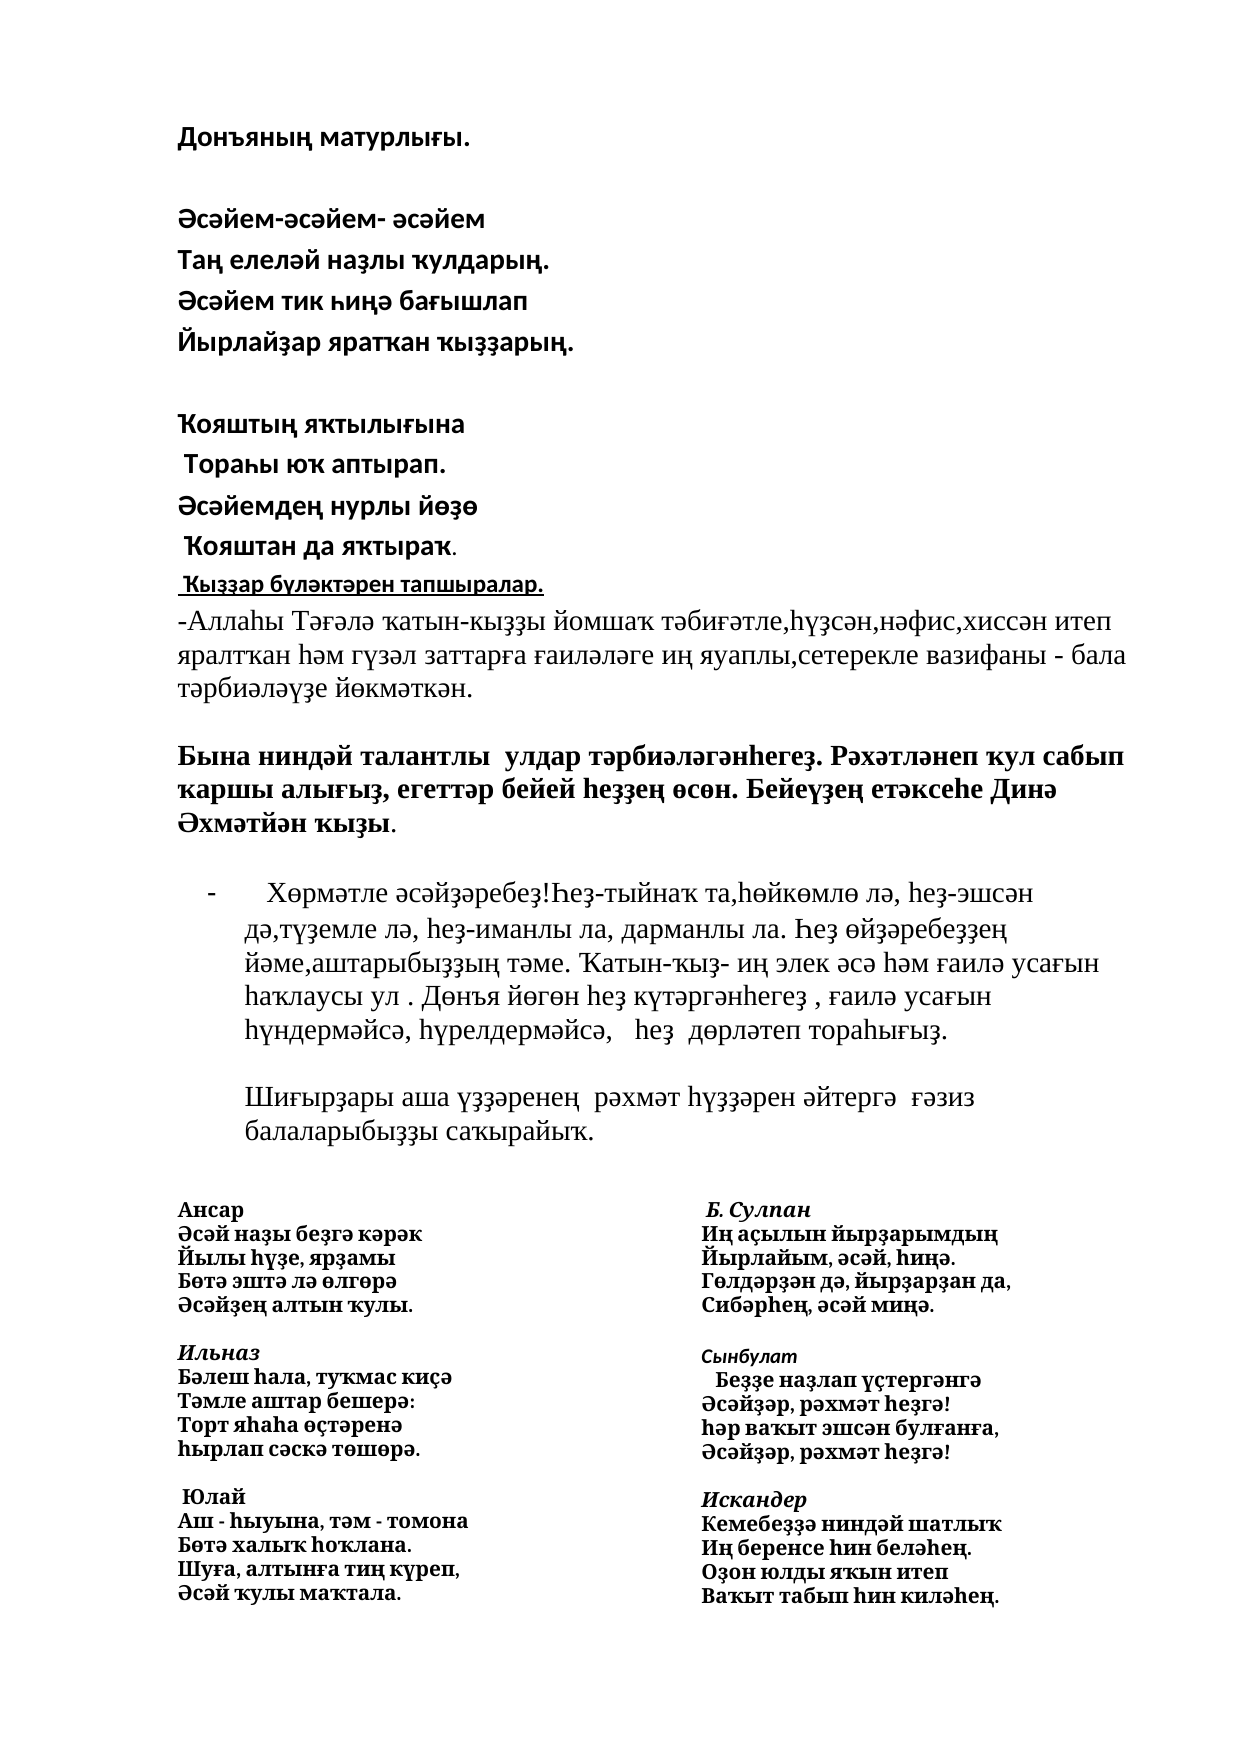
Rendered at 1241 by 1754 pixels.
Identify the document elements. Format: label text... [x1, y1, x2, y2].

text Оҙон юлды яҡын итеп [701, 1561, 1152, 1584]
text Б. Сулпан [701, 1198, 1152, 1222]
list Шиғырҙары аша үҙҙәренең рәхмәт һүҙҙәрен әйтергә ғәзиз балаларыбыҙҙы саҡырайыҡ. [244, 1079, 1152, 1146]
text Донъяның матурлығы. [177, 118, 1152, 154]
text Беҙҙе наҙлап үҫтергәнгә [701, 1369, 1152, 1393]
text Кемебеҙҙә ниндәй шатлыҡ [701, 1513, 1152, 1537]
text Тораһы юҡ аптырап. [177, 446, 1152, 481]
text Әсәй наҙы беҙгә кәрәк [177, 1222, 627, 1246]
text Бәлеш һала, туҡмас киҫә [177, 1366, 627, 1390]
text Иң беренсе һин беләһең. [701, 1537, 1152, 1561]
text Иң аҫылын йырҙарымдың [701, 1222, 1152, 1246]
text Ҡояштың яҡтылығына [177, 405, 1152, 440]
text һәр ваҡыт эшсән булғанға, [701, 1417, 1152, 1441]
text һырлап сәскә төшөрә. [177, 1438, 627, 1462]
text Бөтә халыҡ һоҡлана. [177, 1534, 627, 1558]
text Әсәйҙәр, рәхмәт һеҙгә! [701, 1393, 1152, 1417]
text Ваҡыт табып һин киләһең. [701, 1584, 1152, 1608]
text Ҡыҙҙар бүләктәрен тапшыралар. [177, 568, 1152, 599]
text Әсәйҙең алтын ҡулы. [177, 1294, 627, 1318]
text Ансар [177, 1198, 627, 1222]
text Торт яһаһа өҫтәренә [177, 1414, 627, 1438]
text Юлай [177, 1486, 627, 1510]
text Әсәй ҡулы маҡтала. [177, 1582, 627, 1606]
text Бөтә эштә лә өлгөрә [177, 1270, 627, 1294]
text Сынбулат [701, 1343, 1152, 1369]
text Йылы һүҙе, ярҙамы [177, 1246, 627, 1270]
text -Аллаһы Тәғәлә ҡатын-кыҙҙы йомшаҡ тәбиғәтле,һүҙсән,нәфис,хиссән итеп яралтҡан һәм гүзәл заттарға ғаиләләге иң яуаплы,сетерекле вазифаны - бала тәрбиәләүҙе йөкмәткән. [177, 603, 1152, 704]
text Тәмле аштар бешерә: [177, 1390, 627, 1414]
text Аш - һыуына, тәм - томона [177, 1510, 627, 1534]
text Таң елеләй наҙлы ҡулдарың. [177, 241, 1152, 277]
text Йырлайҙар яратҡан ҡыҙҙарың. [177, 323, 1152, 358]
text Шуға, алтынға тиң күреп, [177, 1558, 627, 1582]
text Әсәйемдең нурлы йөҙө [177, 487, 1152, 522]
text Әсәйем тик һиңә бағышлап [177, 282, 1152, 317]
text Йырлайым, әсәй, һиңә. [701, 1246, 1152, 1270]
text Бына ниндәй талантлы улдар тәрбиәләгәнһегеҙ. Рәхәтләнеп ҡул сабып ҡаршы алығыҙ, егеттәр бейей һеҙҙең өсөн. Бейеүҙең етәксеһе Динә Әхмәтйән ҡыҙы. [177, 738, 1152, 838]
list Хөрмәтле әсәйҙәребеҙ!Һеҙ-тыйнаҡ та,һөйкөмлө лә, һеҙ-эшсән дә,түҙемле лә, һеҙ-иманлы ла, дарманлы ла. Һеҙ өйҙәребеҙҙең йәме,аштарыбыҙҙың тәме. Ҡатын-ҡыҙ- иң элек әсә һәм ғаилә усағын һаҡлаусы ул . Дөнъя йөгөн һеҙ күтәргәнһегеҙ , ғаилә усағын һүндермәйсә, һүрелдермәйсә, һеҙ дөрләтеп тораһығыҙ. [207, 872, 1152, 1046]
text Әсәйем-әсәйем- әсәйем [177, 200, 1152, 236]
text Гөлдәрҙән дә, йырҙарҙан да, [701, 1270, 1152, 1294]
text Искандер [701, 1489, 1152, 1513]
text Ильназ [177, 1342, 627, 1366]
text Сибәрһең, әсәй миңә. [701, 1294, 1152, 1318]
text Әсәйҙәр, рәхмәт һеҙгә! [701, 1441, 1152, 1465]
text Ҡояштан да яҡтыраҡ. [177, 527, 1152, 563]
